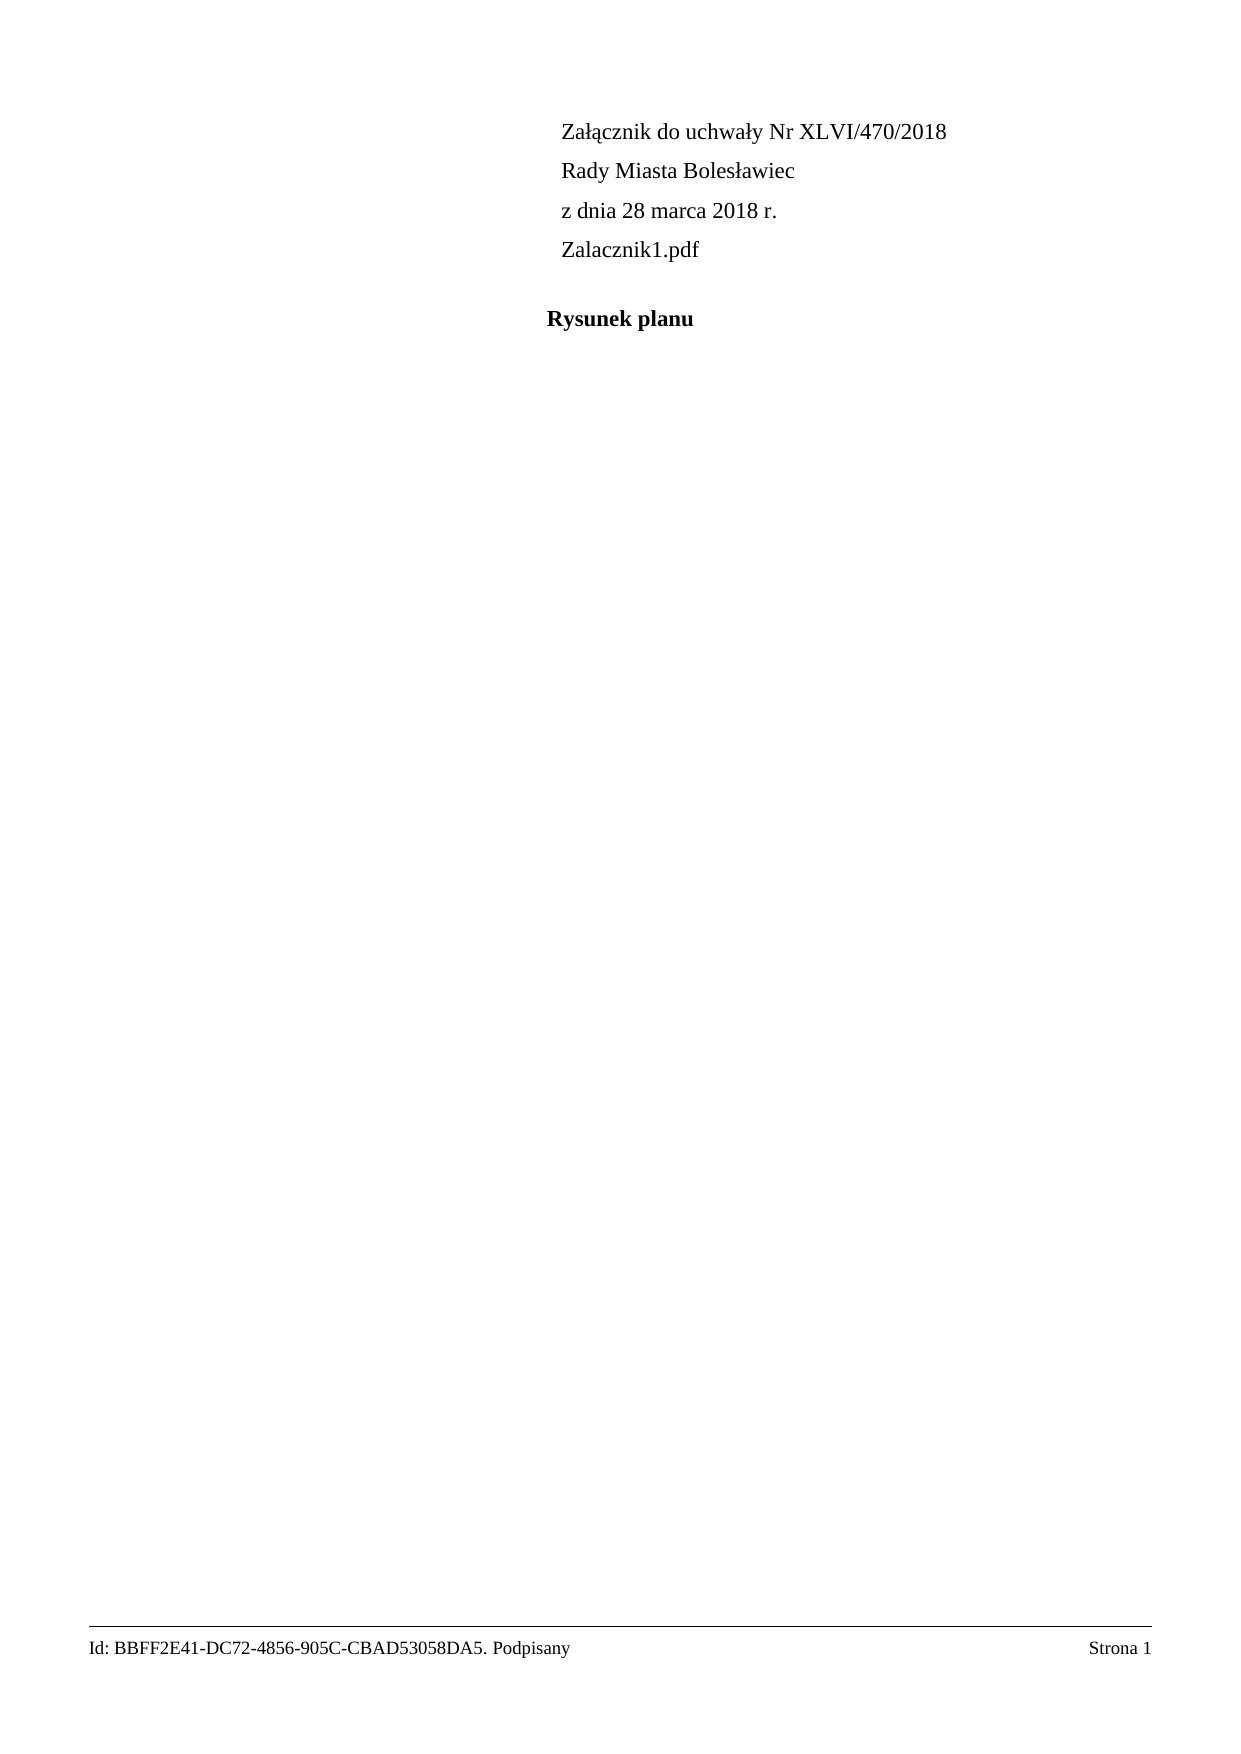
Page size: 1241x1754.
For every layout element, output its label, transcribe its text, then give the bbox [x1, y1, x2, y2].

text Rysunek planu [88, 305, 1152, 331]
text Załącznik do uchwały Nr XLVI/470/2018 Rady Miasta Bolesławiec z dnia 28 marca 2018 r. Zalacznik1.pdf [561, 118, 1152, 262]
